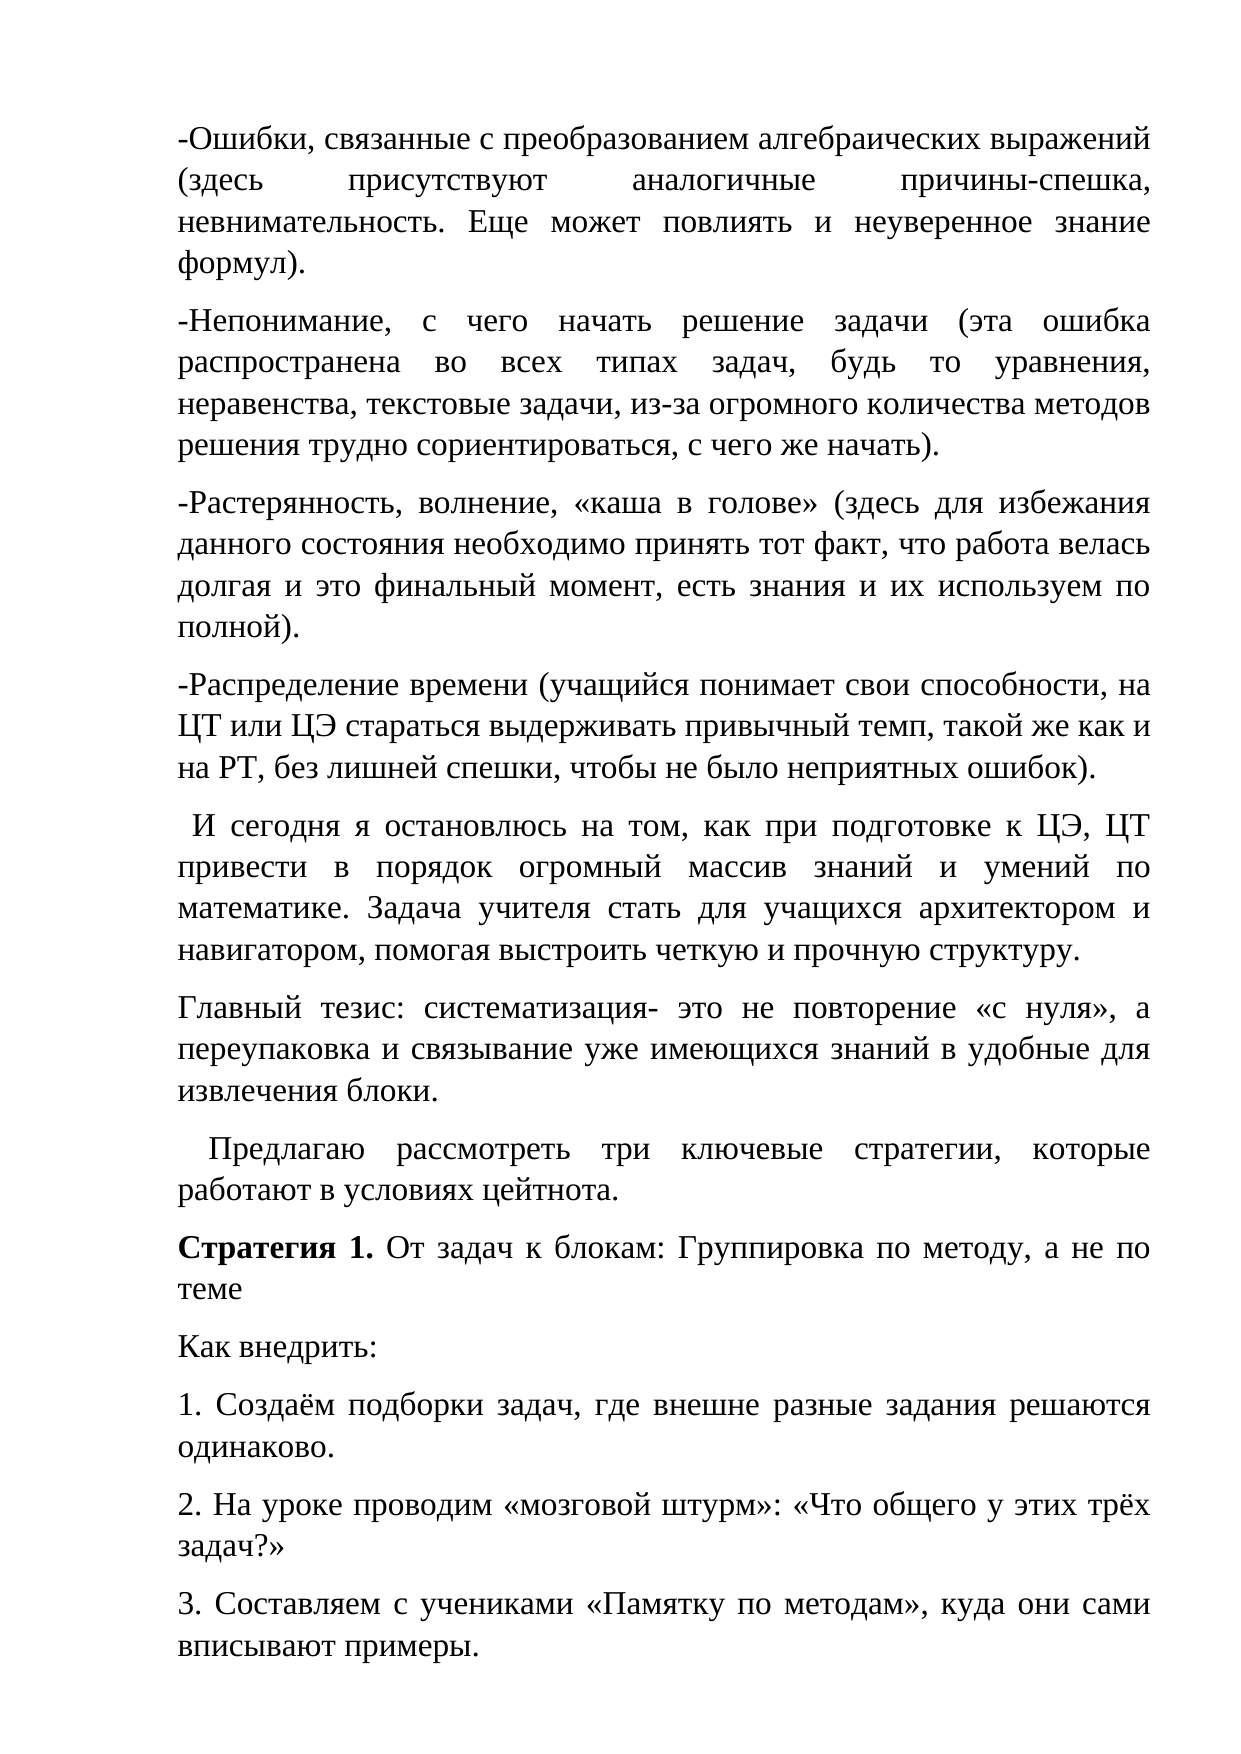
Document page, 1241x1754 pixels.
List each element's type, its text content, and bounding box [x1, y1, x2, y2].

text 3. Составляем с учениками «Памятку по методам», куда они сами вписывают примеры. [177, 1583, 1152, 1663]
text Как внедрить: [177, 1327, 1152, 1365]
text И сегодня я остановлюсь на том, как при подготовке к ЦЭ, ЦТ привести в порядок огромный массив знаний и умений по математике. Задача учителя стать для учащихся архитектором и навигатором, помогая выстроить четкую и прочную структуру. [177, 805, 1152, 967]
text Главный тезис: систематизация- это не повторение «с нуля», а переупаковка и связывание уже имеющихся знаний в удобные для извлечения блоки. [177, 987, 1152, 1108]
text 2. На уроке проводим «мозговой штурм»: «Что общего у этих трёх задач?» [177, 1484, 1152, 1564]
text -Распределение времени (учащийся понимает свои способности, на ЦТ или ЦЭ стараться выдерживать привычный темп, такой же как и на РТ, без лишней спешки, чтобы не было неприятных ошибок). [177, 664, 1152, 785]
text Стратегия 1. От задач к блокам: Группировка по методу, а не по теме [177, 1227, 1152, 1307]
text -Растерянность, волнение, «каша в голове» (здесь для избежания данного состояния необходимо принять тот факт, что работа велась долгая и это финальный момент, есть знания и их используем по полной). [177, 482, 1152, 645]
text -Ошибки, связанные с преобразованием алгебраических выражений (здесь присутствуют аналогичные причины-спешка, невнимательность. Еще может повлиять и неуверенное знание формул). [177, 118, 1152, 281]
text Предлагаю рассмотреть три ключевые стратегии, которые работают в условиях цейтнота. [177, 1128, 1152, 1208]
text 1. Создаём подборки задач, где внешне разные задания решаются одинаково. [177, 1385, 1152, 1464]
text -Непонимание, с чего начать решение задачи (эта ошибка распространена во всех типах задач, будь то уравнения, неравенства, текстовые задачи, из-за огромного количества методов решения трудно сориентироваться, с чего же начать). [177, 300, 1152, 463]
